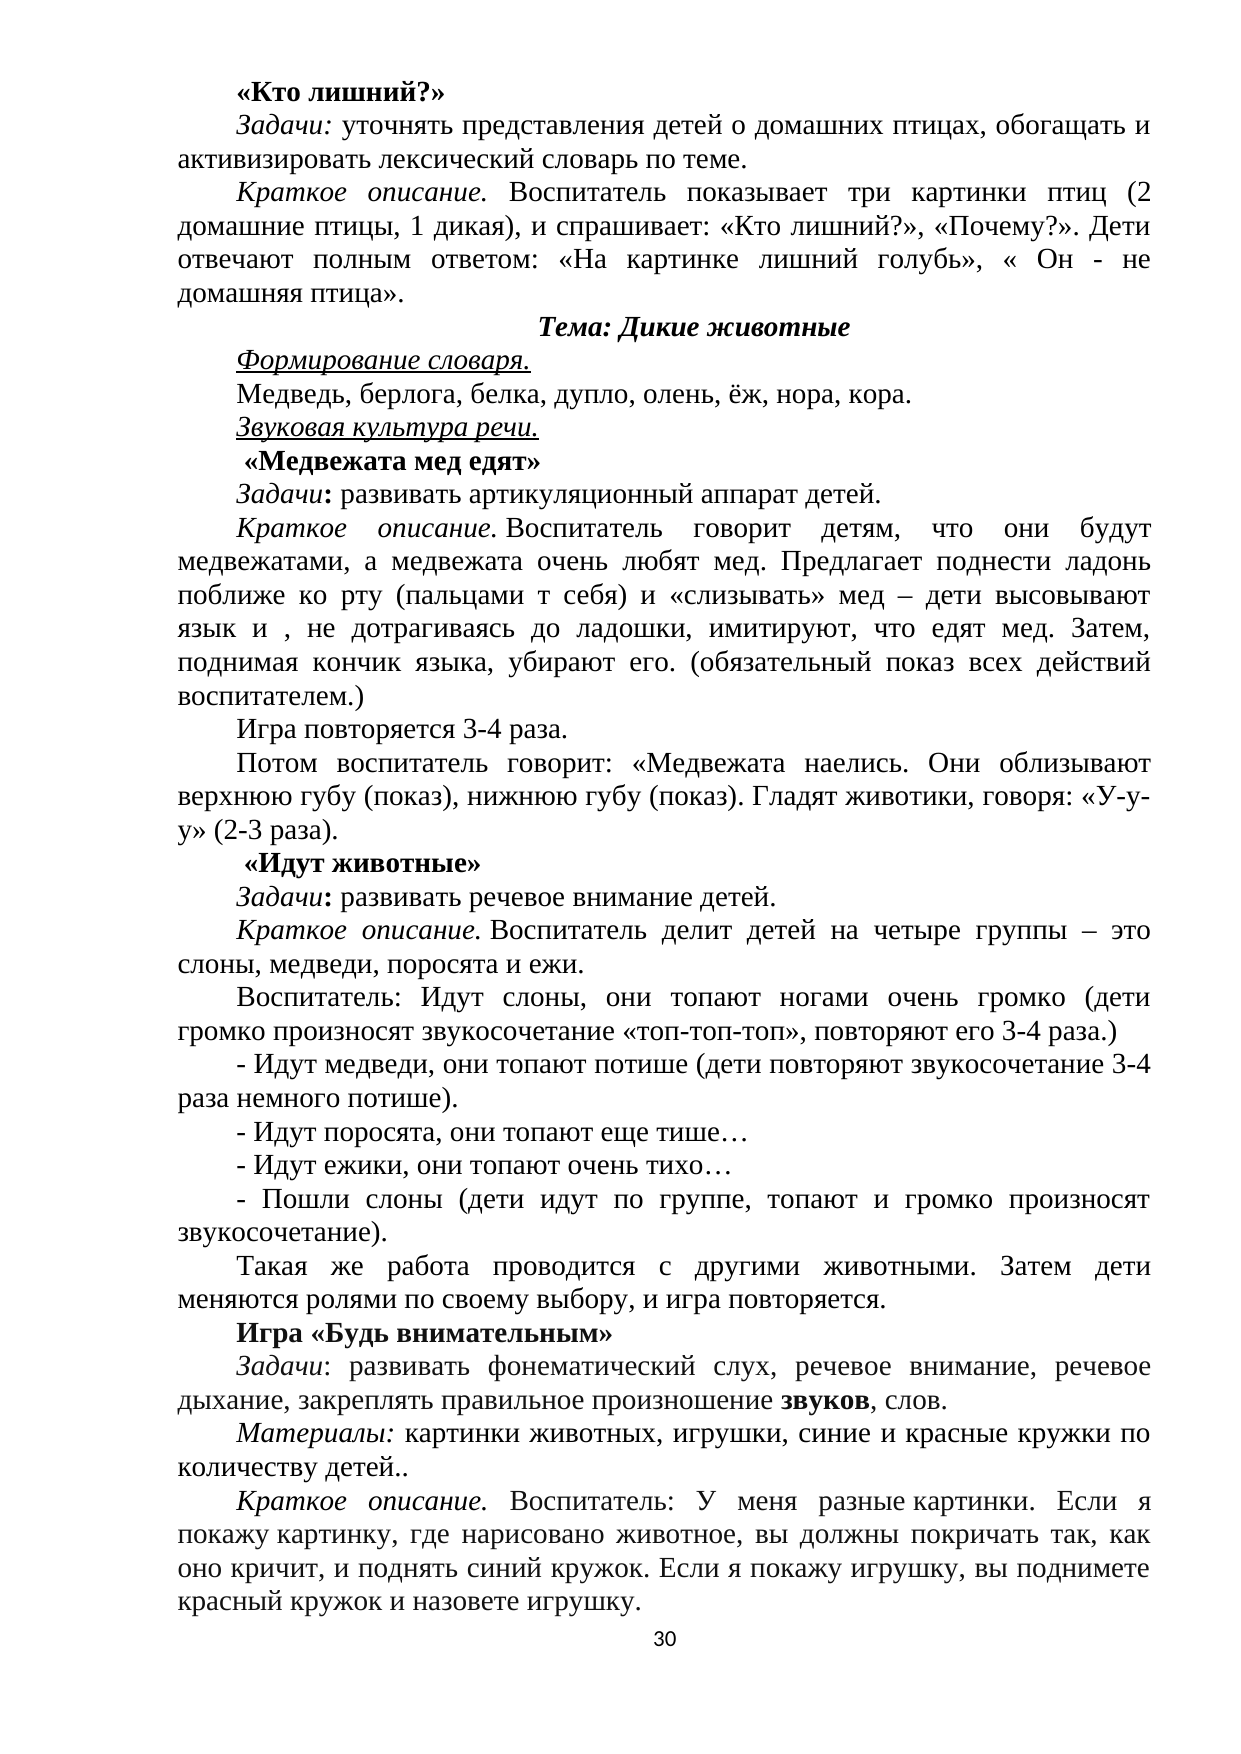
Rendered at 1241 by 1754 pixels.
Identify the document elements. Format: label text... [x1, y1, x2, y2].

text - Пошли слоны (дети идут по группе, топают и громко произносят звукосочетание). [177, 1181, 1152, 1248]
text «Идут животные» [177, 845, 1152, 879]
text Задачи: уточнять представления детей о домашних птицах, обогащать и активизировать лексический словарь по теме. [177, 107, 1152, 174]
text Медведь, берлога, белка, дупло, олень, ёж, нора, кора. [177, 376, 1152, 409]
text Задачи: развивать фонематический слух, речевое внимание, речевое дыхание, закреплять правильное произношение звуков, слов. [177, 1348, 1152, 1416]
text «Кто лишний?» [177, 74, 1152, 107]
text Игра повторяется 3-4 раза. [177, 711, 1152, 745]
text Краткое описание. Воспитатель делит детей на четыре группы – это слоны, медведи, поросята и ежи. [177, 912, 1152, 979]
text Тема: Дикие животные [177, 309, 1152, 342]
text Игра «Будь внимательным» [177, 1315, 1152, 1348]
text Краткое описание. Воспитатель показывает три картинки птиц (2 домашние птицы, 1 дикая), и спрашивает: «Кто лишний?», «Почему?». Дети отвечают полным ответом: «На картинке лишний голубь», « Он - не домашняя птица». [177, 174, 1152, 309]
text Материалы: картинки животных, игрушки, синие и красные кружки по количеству детей.. [177, 1416, 1152, 1483]
text Формирование словаря. [177, 342, 1152, 376]
text Задачи: развивать речевое внимание детей. [177, 879, 1152, 912]
text - Идут ежики, они топают очень тихо… [177, 1147, 1152, 1181]
text Краткое описание. Воспитатель: У меня разные картинки. Если я покажу картинку, где нарисовано животное, вы должны покричать так, как оно кричит, и поднять синий кружок. Если я покажу игрушку, вы поднимете красный кружок и назовете игрушку. [177, 1483, 1152, 1617]
text - Идут медведи, они топают потише (дети повторяют звукосочетание 3-4 раза немного потише). [177, 1047, 1152, 1114]
text Потом воспитатель говорит: «Медвежата наелись. Они облизывают верхнюю губу (показ), нижнюю губу (показ). Гладят животики, говоря: «У-у-у» (2-3 раза). [177, 745, 1152, 845]
text Краткое описание. Воспитатель говорит детям, что они будут медвежатами, а медвежата очень любят мед. Предлагает поднести ладонь поближе ко рту (пальцами т себя) и «слизывать» мед – дети высовывают язык и , не дотрагиваясь до ладошки, имитируют, что едят мед. Затем, поднимая кончик языка, убирают его. (обязательный показ всех действий воспитателем.) [177, 510, 1152, 711]
text Такая же работа проводится с другими животными. Затем дети меняются ролями по своему выбору, и игра повторяется. [177, 1248, 1152, 1315]
text - Идут поросята, они топают еще тише… [177, 1114, 1152, 1147]
text Воспитатель: Идут слоны, они топают ногами очень громко (дети громко произносят звукосочетание «топ-топ-топ», повторяют его 3-4 раза.) [177, 979, 1152, 1047]
text Задачи: развивать артикуляционный аппарат детей. [177, 476, 1152, 510]
text «Медвежата мед едят» [177, 443, 1152, 476]
text Звуковая культура речи. [177, 409, 1152, 443]
